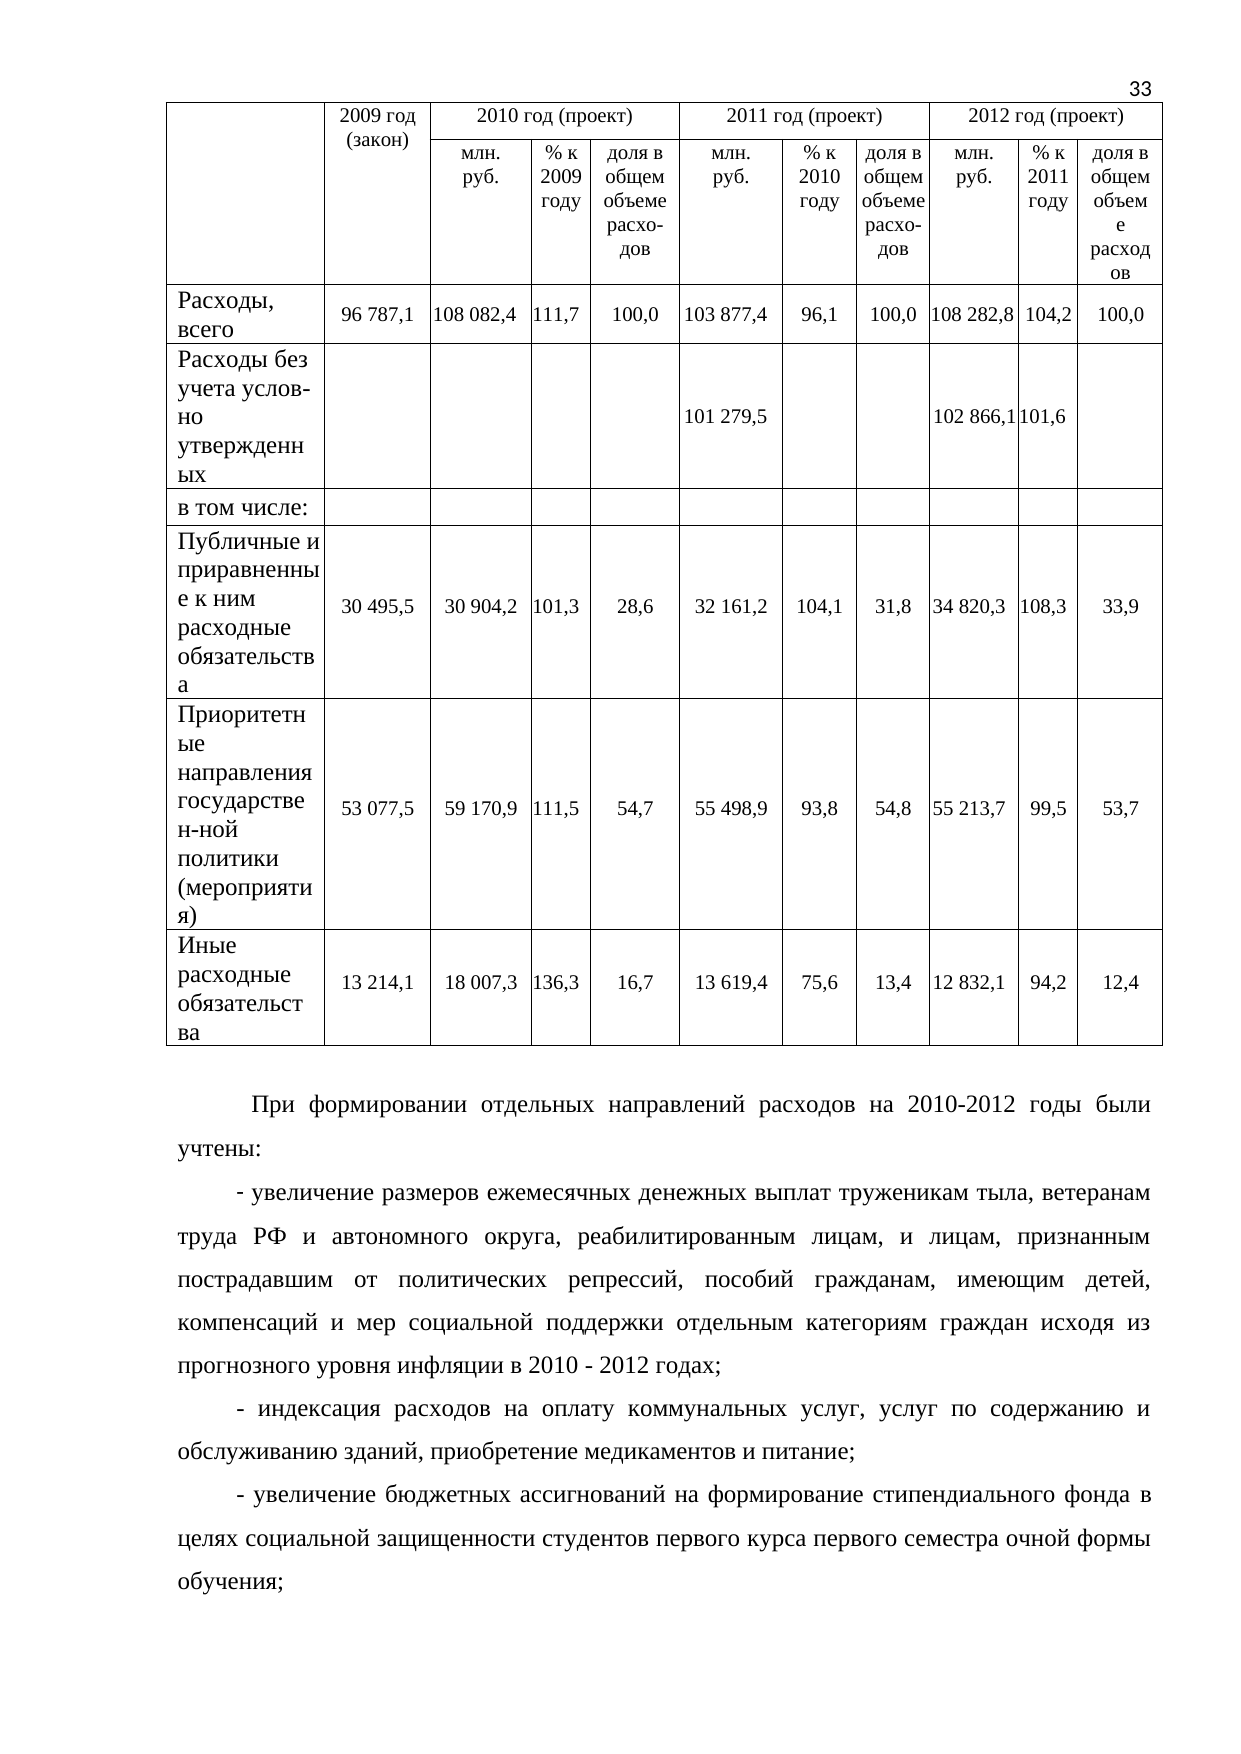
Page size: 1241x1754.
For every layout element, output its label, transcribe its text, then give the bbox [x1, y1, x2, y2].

table_header [167, 103, 324, 284]
table_cell 101,3 [532, 526, 590, 698]
table_cell 101,6 [1019, 344, 1077, 488]
table_cell 100,0 [591, 285, 679, 343]
table_cell 99,5 [1019, 699, 1077, 929]
table_cell Публичные и приравненные к ним расходные обязательства [167, 526, 324, 698]
table_cell 111,5 [532, 699, 590, 929]
table_cell 30 495,5 [325, 526, 430, 698]
table_cell в том числе: [167, 489, 324, 525]
table_cell 32 161,2 [680, 526, 782, 698]
table_cell 53,7 [1078, 699, 1162, 929]
table_cell [532, 489, 590, 525]
table_cell % к 2010 году [783, 140, 856, 284]
table_cell 75,6 [783, 930, 856, 1045]
table_cell [1019, 489, 1077, 525]
table_cell [857, 344, 929, 488]
table_cell 108 082,4 [431, 285, 531, 343]
table_cell 13 214,1 [325, 930, 430, 1045]
table_cell Расходы, всего [167, 285, 324, 343]
table_cell 16,7 [591, 930, 679, 1045]
table_cell % к 2009 году [532, 140, 590, 284]
table_cell 31,8 [857, 526, 929, 698]
table_header 2010 год (проект) [431, 103, 679, 139]
table_cell доля в общем объеме расходов [1078, 140, 1162, 284]
table_cell 101 279,5 [680, 344, 782, 488]
table_cell [1078, 344, 1162, 488]
table_cell [591, 344, 679, 488]
table_cell 13,4 [857, 930, 929, 1045]
table_cell Приоритетные направления государствен-ной политики (мероприятия) [167, 699, 324, 929]
table_cell [532, 344, 590, 488]
table_cell [325, 344, 430, 488]
table_cell 18 007,3 [431, 930, 531, 1045]
text - увеличение бюджетных ассигнований на формирование стипендиального фонда в целях социальной защищенности студентов первого курса первого семестра очной формы обучения; [177, 1479, 1152, 1594]
table_cell 59 170,9 [431, 699, 531, 929]
table_cell доля в общем объеме расхо-дов [591, 140, 679, 284]
table_cell [591, 489, 679, 525]
table_cell млн. руб. [431, 140, 531, 284]
table_cell 96,1 [783, 285, 856, 343]
table_cell 30 904,2 [431, 526, 531, 698]
table_cell Иные расходные обязательства [167, 930, 324, 1045]
table_cell [431, 344, 531, 488]
table_cell млн. руб. [930, 140, 1018, 284]
table_cell [680, 489, 782, 525]
table_cell 54,8 [857, 699, 929, 929]
table_cell 111,7 [532, 285, 590, 343]
table_cell 100,0 [857, 285, 929, 343]
table_cell 104,2 [1019, 285, 1077, 343]
table_cell 33,9 [1078, 526, 1162, 698]
table_cell [783, 344, 856, 488]
table_cell % к 2011 году [1019, 140, 1077, 284]
table_cell 28,6 [591, 526, 679, 698]
table_cell млн. руб. [680, 140, 782, 284]
table_cell [857, 489, 929, 525]
table_header 2009 год (закон) [325, 103, 430, 284]
table_cell 54,7 [591, 699, 679, 929]
table_cell 55 498,9 [680, 699, 782, 929]
table_cell [783, 489, 856, 525]
table_cell 96 787,1 [325, 285, 430, 343]
table_cell 108,3 [1019, 526, 1077, 698]
table_cell 94,2 [1019, 930, 1077, 1045]
table_cell [930, 489, 1018, 525]
text При формировании отдельных направлений расходов на 2010-2012 годы были учтены: [177, 1089, 1152, 1161]
table_cell доля в общем объеме расхо-дов [857, 140, 929, 284]
table_cell 53 077,5 [325, 699, 430, 929]
table_cell 108 282,8 [930, 285, 1018, 343]
table_header 2011 год (проект) [680, 103, 929, 139]
table_cell 13 619,4 [680, 930, 782, 1045]
table_cell 55 213,7 [930, 699, 1018, 929]
table_cell 102 866,1 [930, 344, 1018, 488]
table_cell 12 832,1 [930, 930, 1018, 1045]
table_cell [431, 489, 531, 525]
table_cell 100,0 [1078, 285, 1162, 343]
table_cell 93,8 [783, 699, 856, 929]
text - индексация расходов на оплату коммунальных услуг, услуг по содержанию и обслуживанию зданий, приобретение медикаментов и питание; [177, 1393, 1152, 1465]
table_cell Расходы без учета услов-но утвержденных [167, 344, 324, 488]
table_cell 12,4 [1078, 930, 1162, 1045]
table_cell 104,1 [783, 526, 856, 698]
table_cell [325, 489, 430, 525]
text - увеличение размеров ежемесячных денежных выплат труженикам тыла, ветеранам труда РФ и автономного округа, реабилитированным лицам, и лицам, признанным пострадавшим от политических репрессий, пособий гражданам, имеющим детей, компенсаций и мер социальной поддержки отдельным категориям граждан исходя из прогнозного уровня инфляции в 2010 - 2012 годах; [177, 1176, 1152, 1379]
table_cell 136,3 [532, 930, 590, 1045]
table_cell 103 877,4 [680, 285, 782, 343]
table_header 2012 год (проект) [930, 103, 1162, 139]
table_cell 34 820,3 [930, 526, 1018, 698]
table_cell [1078, 489, 1162, 525]
